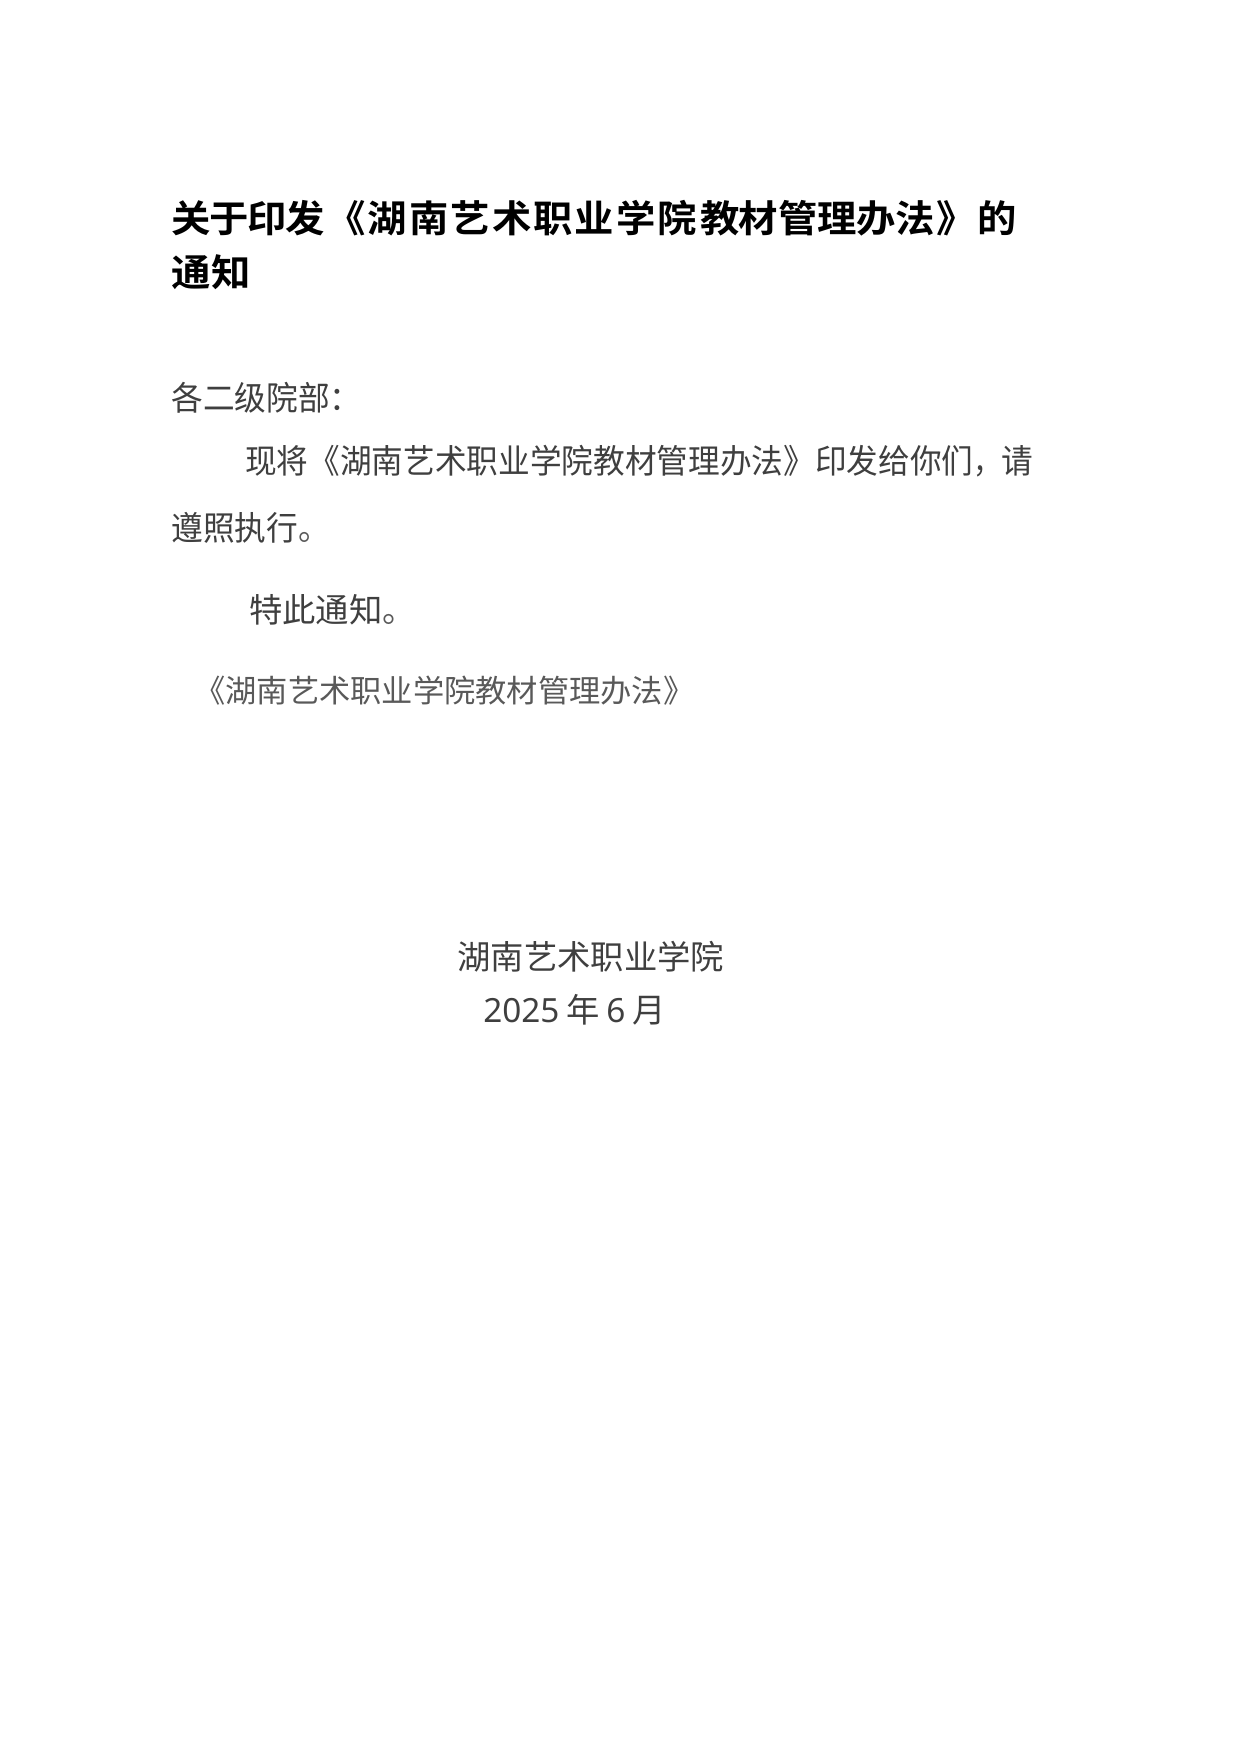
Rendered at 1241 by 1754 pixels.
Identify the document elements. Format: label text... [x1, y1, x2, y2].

text 各二级院部： [171, 371, 1069, 419]
text 《湖南艺术职业学院教材管理办法》 [194, 666, 1058, 712]
subtitle 湖南艺术职业学院 [171, 931, 1069, 979]
subtitle 2025年6月 [171, 984, 1069, 1032]
text 关于印发《湖南艺术职业学院教材管理办法》的通知 [171, 189, 1017, 297]
text 现将《湖南艺术职业学院教材管理办法》印发给你们，请遵照执行。 [171, 435, 1058, 550]
text 特此通知。 [171, 584, 1058, 632]
